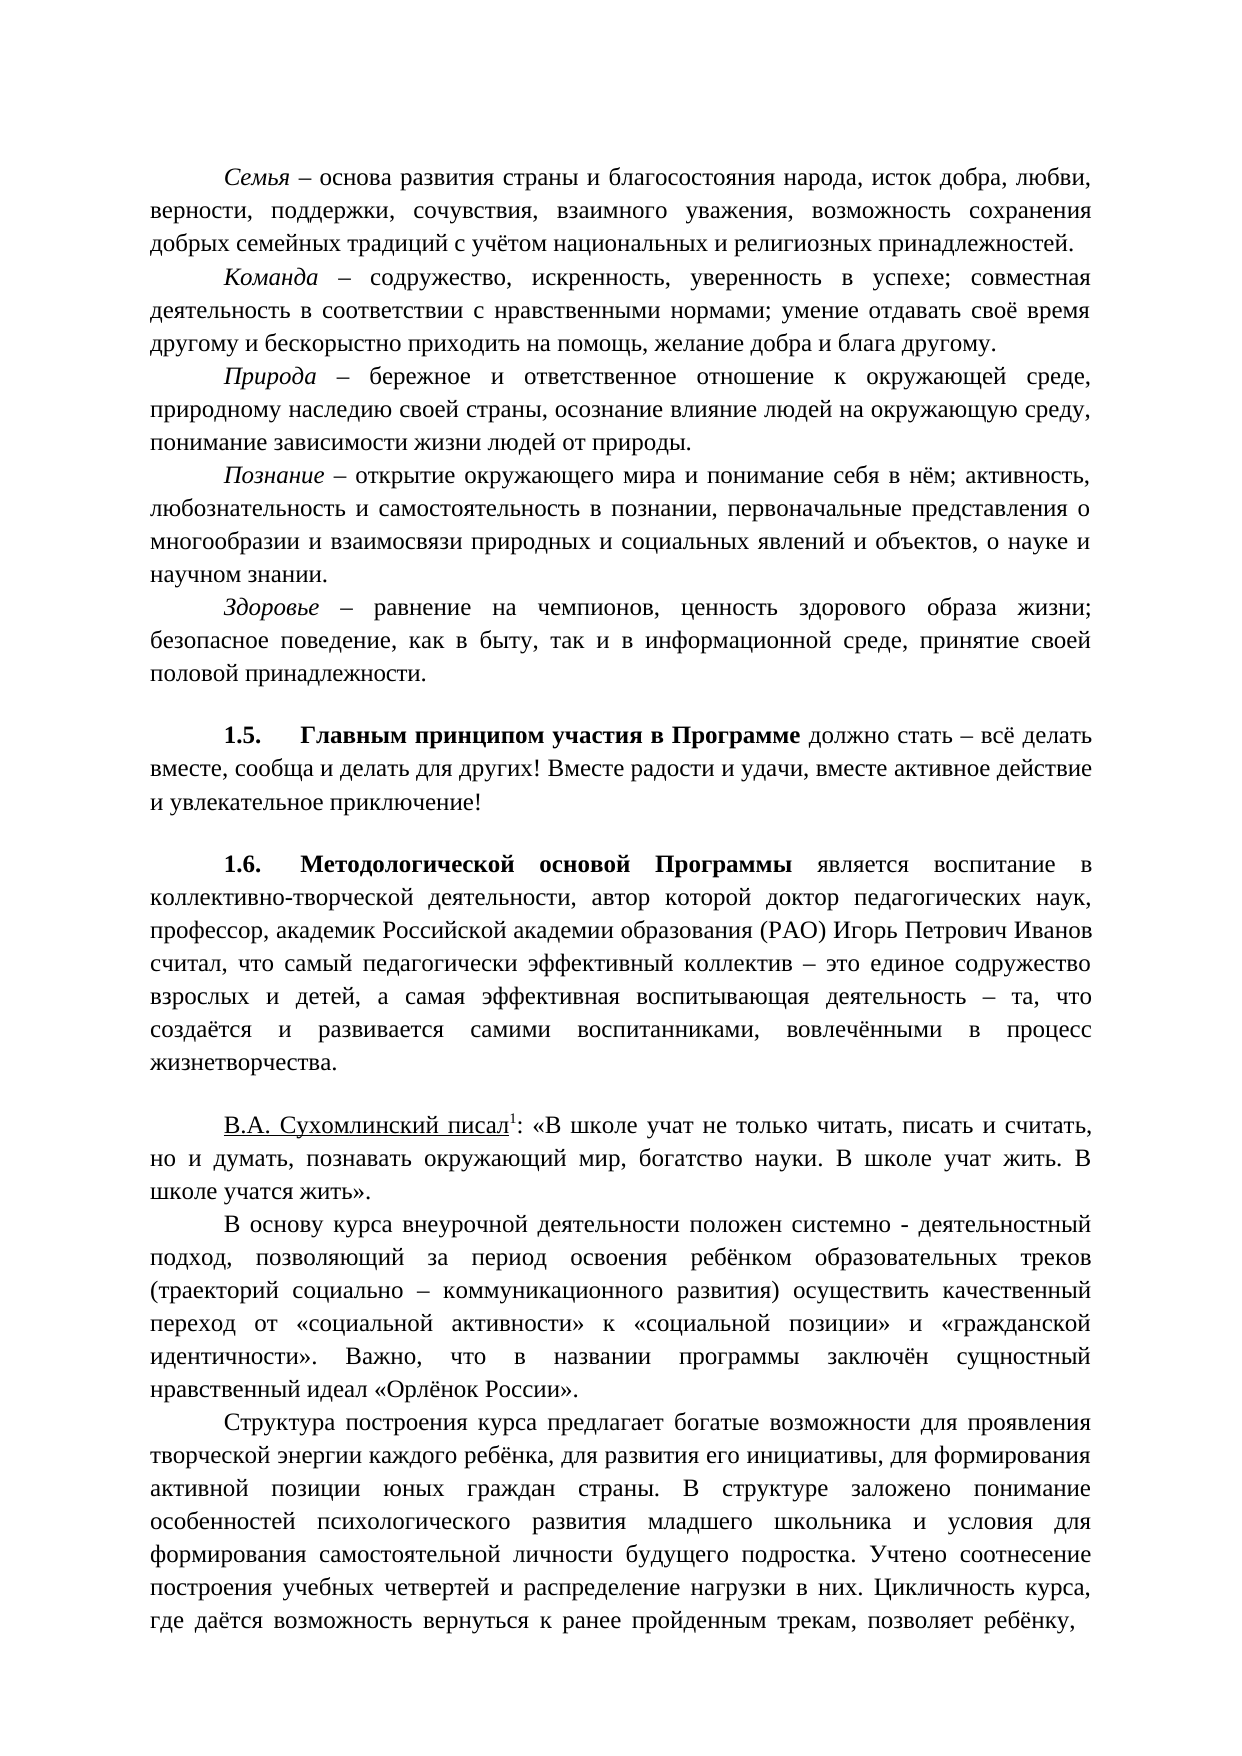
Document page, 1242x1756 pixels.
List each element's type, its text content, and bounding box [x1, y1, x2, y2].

text Структура построения курса предлагает богатые возможности для проявления творческой энергии каждого ребёнка, для развития его инициативы, для формирования активной позиции юных граждан страны. В структуре заложено понимание особенностей психологического развития младшего школьника и условия для формирования самостоятельной личности будущего подростка. Учтено соотнесение построения учебных четвертей и распределение нагрузки в них. Цикличность курса, где даётся возможность вернуться к ранее пройденным трекам, позволяет ребёнку, [150, 1407, 1092, 1634]
text Здоровье – равнение на чемпионов, ценность здорового образа жизни; безопасное поведение, как в быту, так и в информационной среде, принятие своей половой принадлежности. [150, 592, 1092, 687]
text В.А. Сухомлинский писал1: «В школе учат не только читать, писать и считать, но и думать, познавать окружающий мир, богатство науки. В школе учат жить. В школе учатся жить». [150, 1110, 1092, 1204]
list Методологической основой Программы является воспитание в коллективно-творческой деятельности, автор которой доктор педагогических наук, профессор, академик Российской академии образования (РАО) Игорь Петрович Иванов считал, что самый педагогически эффективный коллектив – это единое содружество взрослых и детей, а самая эффективная воспитывающая деятельность – та, что создаётся и развивается самими воспитанниками, вовлечёнными в процесс жизнетворчества. [150, 849, 1092, 1076]
text Команда – содружество, искренность, уверенность в успехе; совместная деятельность в соответствии с нравственными нормами; умение отдавать своё время другому и бескорыстно приходить на помощь, желание добра и блага другому. [150, 262, 1091, 357]
text Познание – открытие окружающего мира и понимание себя в нём; активность, любознательность и самостоятельность в познании, первоначальные представления о многообразии и взаимосвязи природных и социальных явлений и объектов, о науке и научном знании. [150, 460, 1091, 588]
text В основу курса внеурочной деятельности положен системно - деятельностный подход, позволяющий за период освоения ребёнком образовательных треков (траекторий социально – коммуникационного развития) осуществить качественный переход от «социальной активности» к «социальной позиции» и «гражданской идентичности». Важно, что в названии программы заключён сущностный нравственный идеал «Орлёнок России». [150, 1209, 1092, 1403]
text Природа – бережное и ответственное отношение к окружающей среде, природному наследию своей страны, осознание влияние людей на окружающую среду, понимание зависимости жизни людей от природы. [150, 361, 1092, 456]
list Главным принципом участия в Программе должно стать – всё делать вместе, сообща и делать для других! Вместе радости и удачи, вместе активное действие и увлекательное приключение! [150, 721, 1092, 815]
text Семья – основа развития страны и благосостояния народа, исток добра, любви, верности, поддержки, сочувствия, взаимного уважения, возможность сохранения добрых семейных традиций с учётом национальных и религиозных принадлежностей. [150, 162, 1092, 257]
